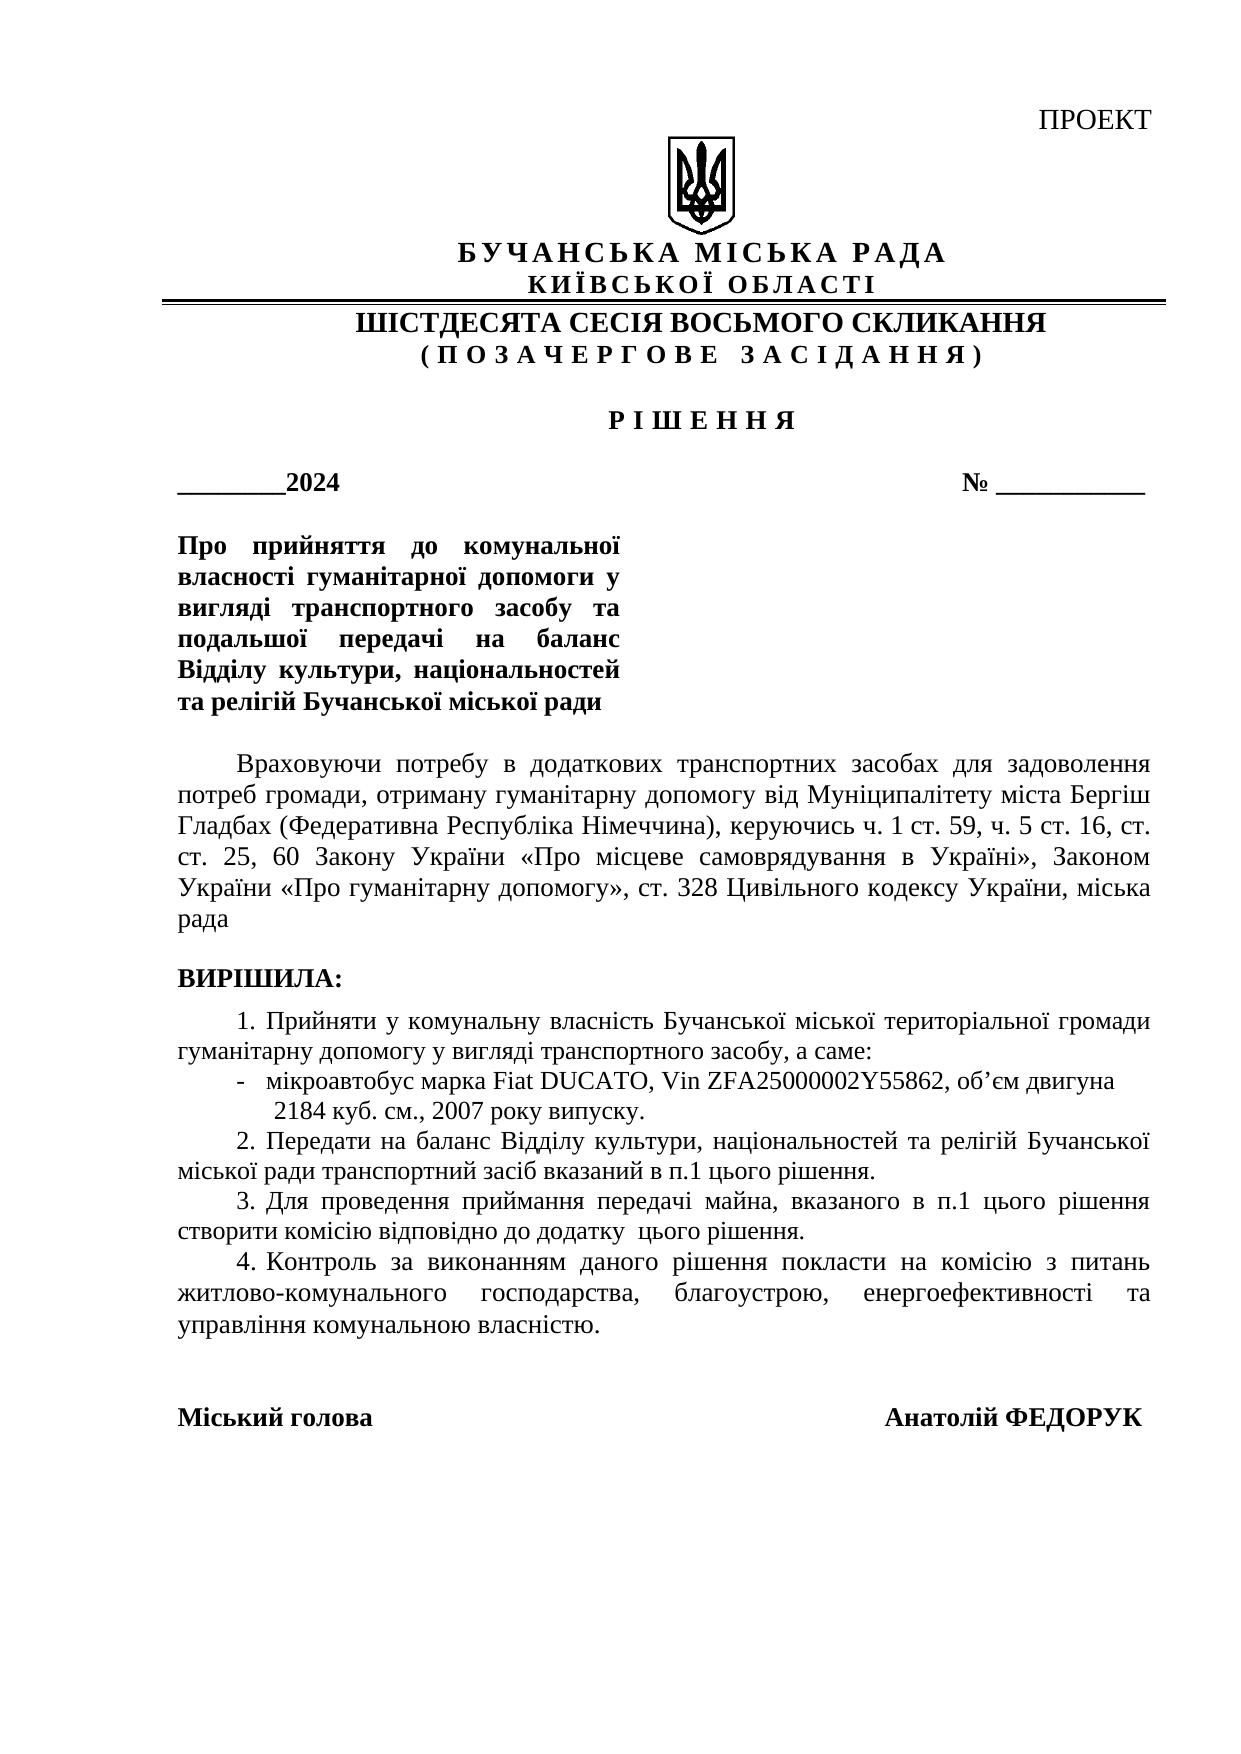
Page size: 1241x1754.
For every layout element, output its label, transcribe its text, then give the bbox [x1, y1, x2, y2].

text БУЧАНСЬКА МІСЬКА РАДА [177, 235, 1152, 269]
text ________2024 № ___________ [177, 467, 1152, 498]
text ПРОЕКТ [177, 102, 1152, 135]
text РІШЕННЯ [177, 404, 1152, 435]
text ВИРІШИЛА: [177, 962, 1152, 993]
list Контроль за виконанням даного рішення покласти на комісію з питань житлово-комунального господарства, благоустрою, енергоефективності та управління комунальною власністю. [177, 1245, 1152, 1339]
list мікроавтобус марка Fiat DUCATO, Vin ZFA25000002Y55862, об’єм двигуна 2184 куб. см., 2007 року випуску. [236, 1065, 1152, 1125]
text Про прийняття до комунальної власності гуманітарної допомоги у вигляді транспортного засобу та подальшої передачі на баланс Відділу культури, національностей та релігій Бучанської міської ради [177, 529, 620, 716]
text Враховуючи потребу в додаткових транспортних засобах для задоволення потреб громади, отриману гуманітарну допомогу від Муніципалітету міста Бергіш Гладбах (Федеративна Республіка Німеччина), керуючись ч. 1 ст. 59, ч. 5 ст. 16, ст. ст. 25, 60 Закону України «Про місцеве самоврядування в Україні», Законом України «Про гуманітарну допомогу», ст. 328 Цивільного кодексу України, міська рада [177, 747, 1152, 934]
text Міський голова Анатолій ФЕДОРУК [177, 1401, 1152, 1432]
text (ПОЗАЧЕРГОВЕ ЗАСІДАННЯ) [177, 339, 1152, 369]
text КИЇВСЬКОЇ ОБЛАСТІ [177, 269, 1152, 299]
list Передати на баланс Відділу культури, національностей та релігій Бучанської міської ради транспортний засіб вказаний в п.1 цього рішення. [177, 1125, 1152, 1185]
table_header ШІСТДЕСЯТА СЕСІЯ ВОСЬМОГО СКЛИКАННЯ [162, 305, 1166, 339]
picture [666, 135, 737, 236]
list Прийняти у комунальну власність Бучанської міської територіальної громади гуманітарну допомогу у вигляді транспортного засобу, а саме: [177, 1005, 1152, 1065]
list Для проведення приймання передачі майна, вказаного в п.1 цього рішення створити комісію відповідно до додатку цього рішення. [177, 1185, 1152, 1245]
